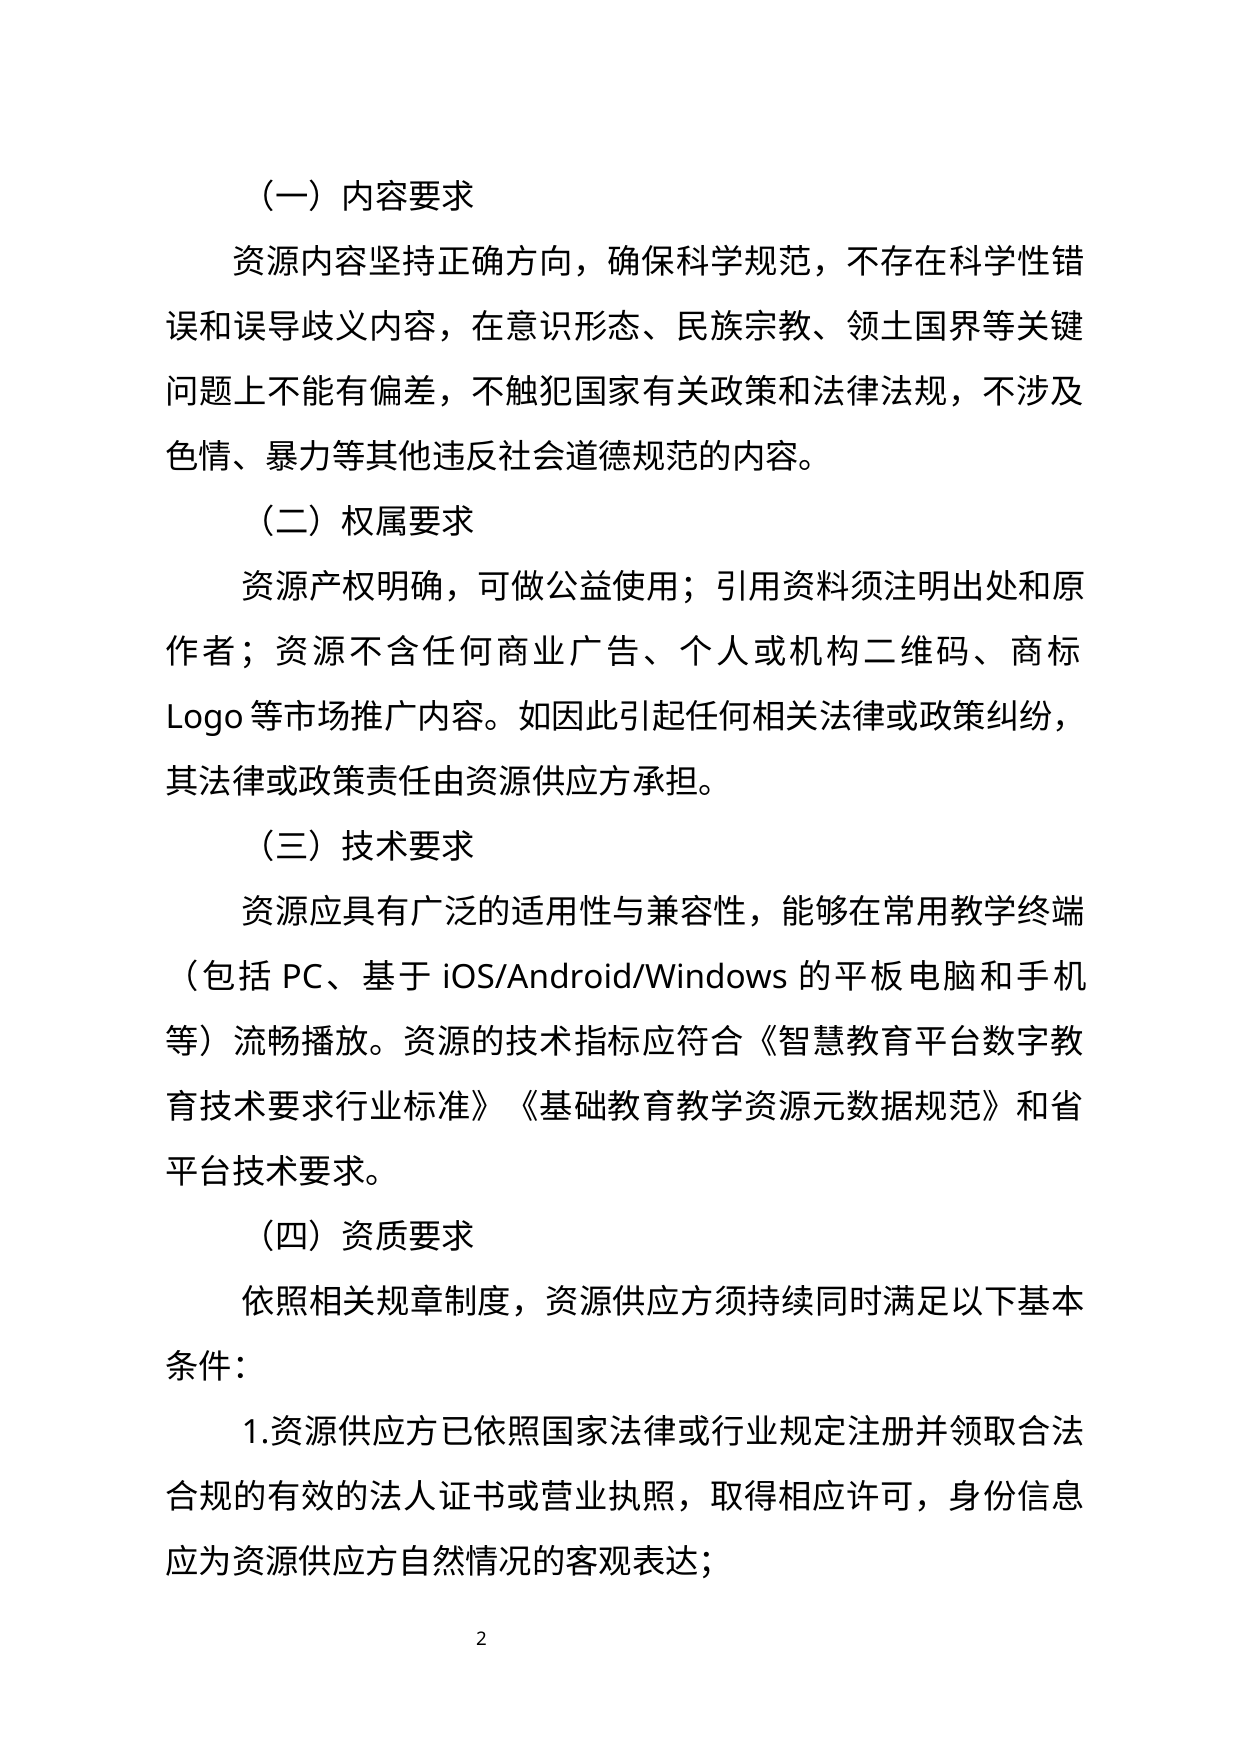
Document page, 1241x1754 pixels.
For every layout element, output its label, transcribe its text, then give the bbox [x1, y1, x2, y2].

text （三）技术要求 [165, 812, 1087, 877]
text （二）权属要求 [165, 487, 1087, 552]
text 依照相关规章制度，资源供应方须持续同时满足以下基本条件： [165, 1267, 1087, 1397]
text （四）资质要求 [165, 1202, 1087, 1267]
text 资源产权明确，可做公益使用；引用资料须注明出处和原作者；资源不含任何商业广告、个人或机构二维码、商标、Logo等市场推广内容。如因此引起任何相关法律或政策纠纷，其法律或政策责任由资源供应方承担。 [165, 552, 1087, 812]
text 1.资源供应方已依照国家法律或行业规定注册并领取合法合规的有效的法人证书或营业执照，取得相应许可，身份信息应为资源供应方自然情况的客观表达； [165, 1397, 1087, 1592]
text （一）内容要求 [165, 162, 1087, 227]
text 资源内容坚持正确方向，确保科学规范，不存在科学性错误和误导歧义内容，在意识形态、民族宗教、领土国界等关键问题上不能有偏差，不触犯国家有关政策和法律法规，不涉及色情、暴力等其他违反社会道德规范的内容。 [165, 227, 1087, 487]
text 资源应具有广泛的适用性与兼容性，能够在常用教学终端（包括PC、基于iOS/Android/Windows的平板电脑和手机等）流畅播放。资源的技术指标应符合《智慧教育平台数字教育技术要求行业标准》《基础教育教学资源元数据规范》和省平台技术要求。 [165, 877, 1087, 1202]
